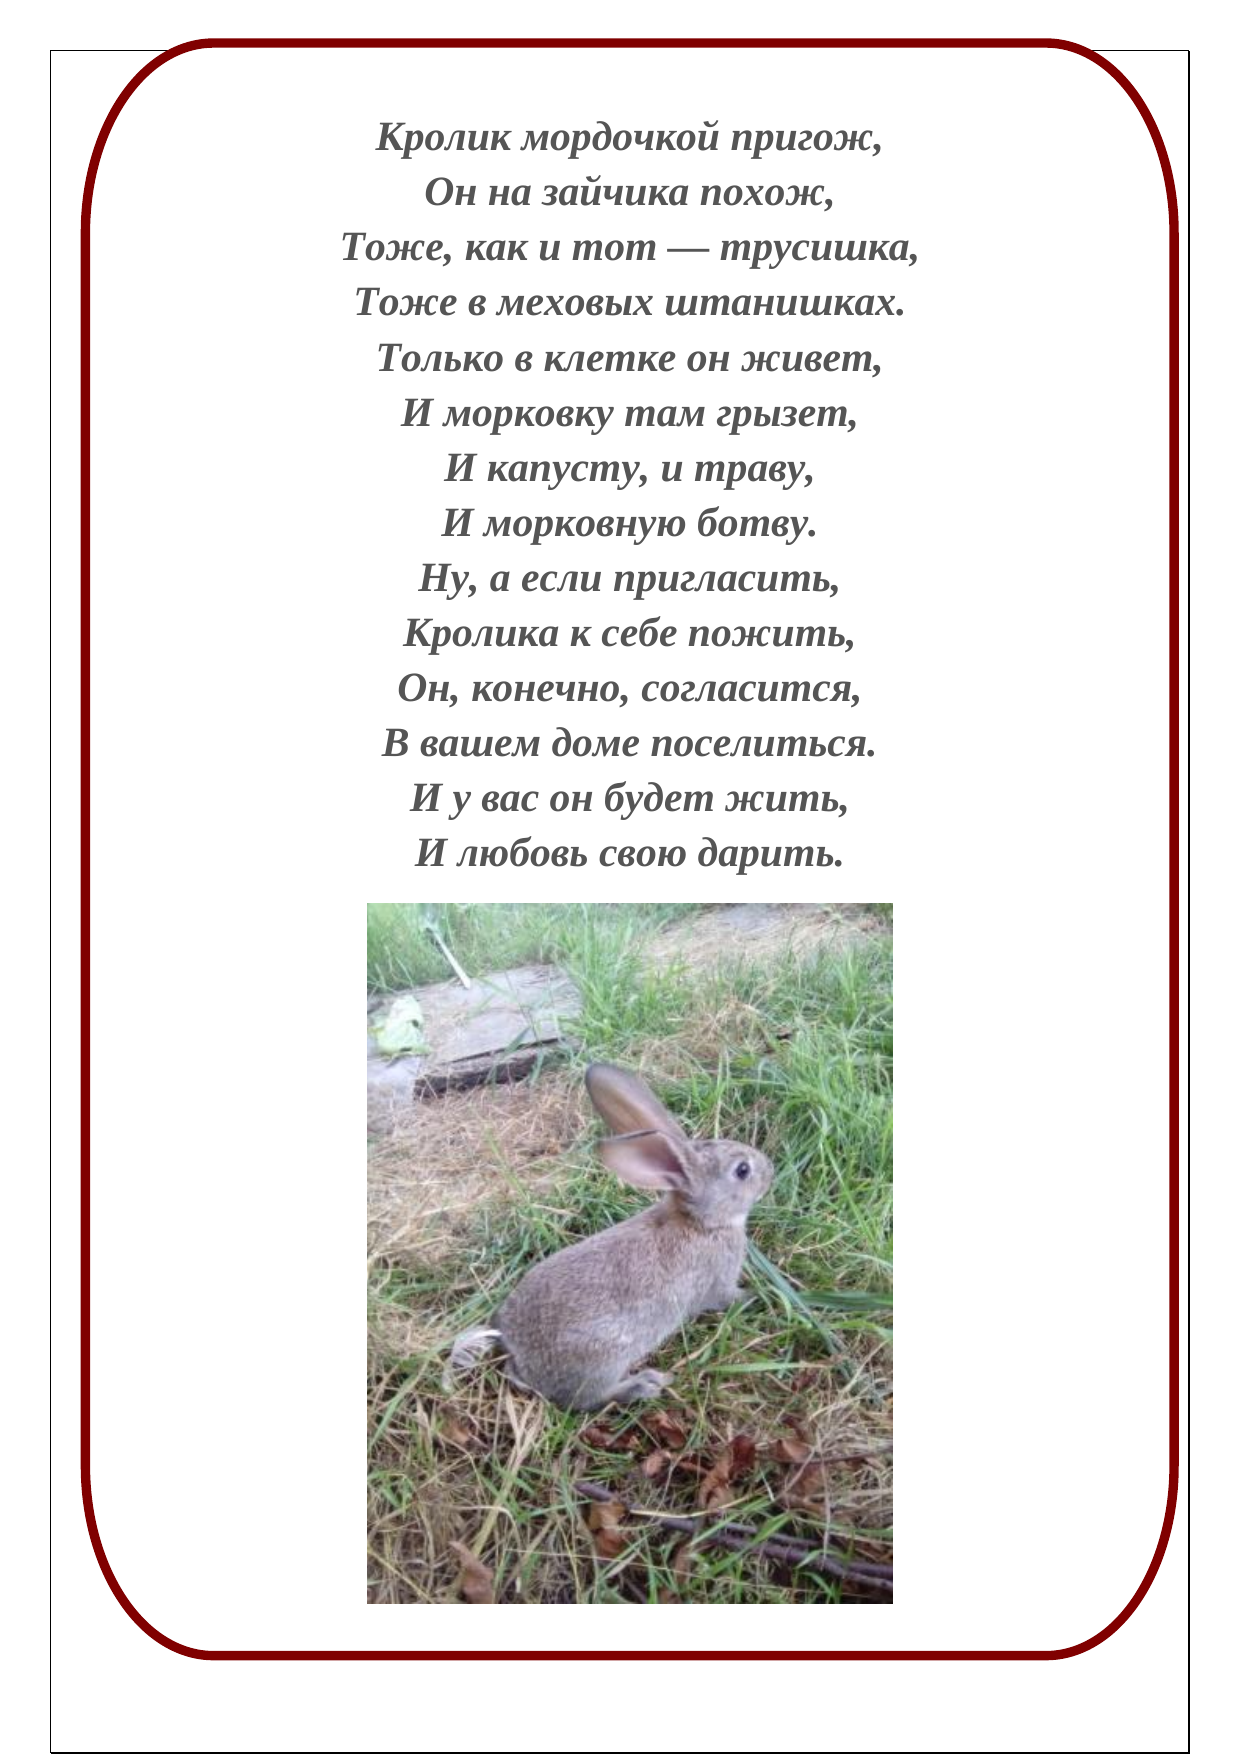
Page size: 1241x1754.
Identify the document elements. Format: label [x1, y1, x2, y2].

picture [367, 903, 893, 1604]
